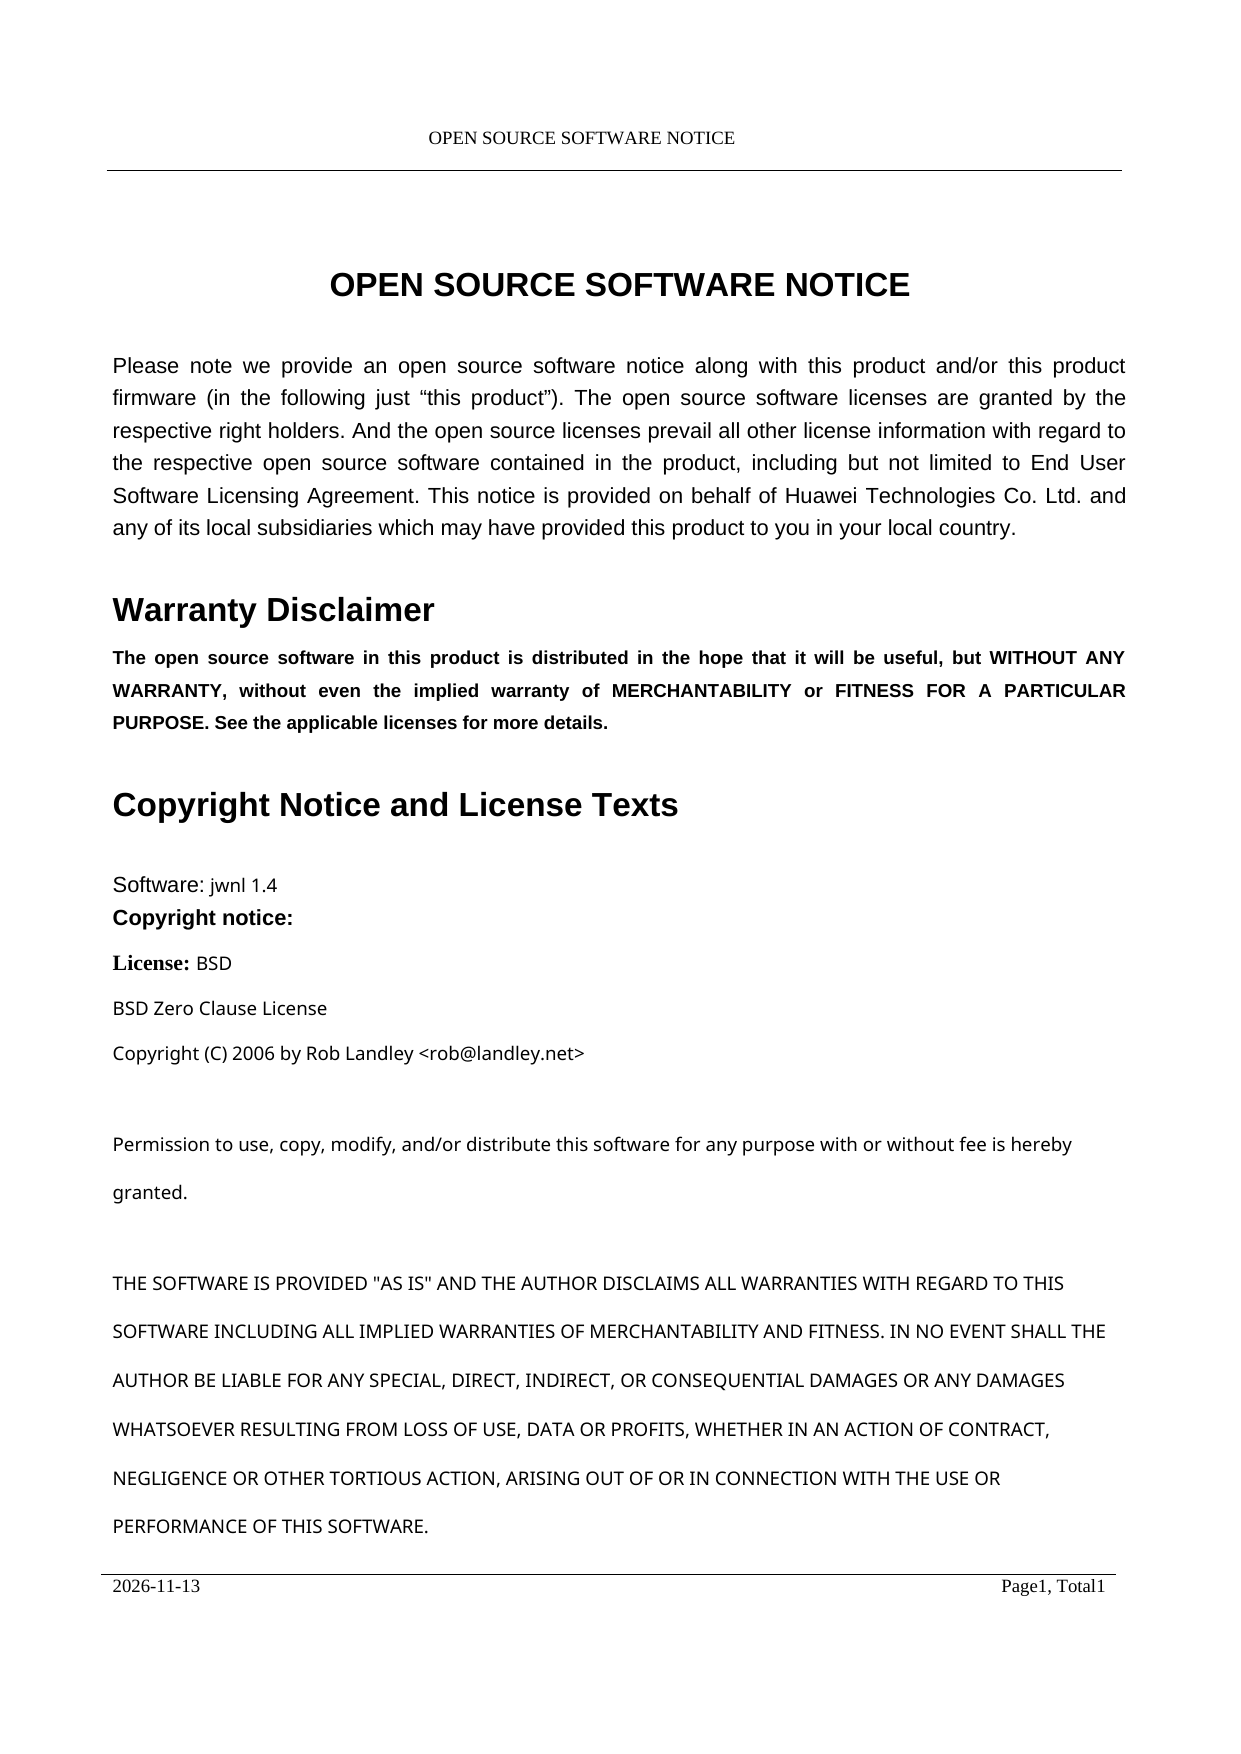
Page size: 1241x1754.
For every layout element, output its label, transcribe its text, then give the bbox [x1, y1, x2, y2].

text Copyright Notice and License Texts [112, 771, 1128, 836]
text Software: jwnl 1.4 [112, 869, 1128, 901]
text Copyright (C) 2006 by Rob Landley <rob@landley.net> [112, 1037, 1128, 1070]
text License: BSD [112, 947, 1128, 979]
text Permission to use, copy, modify, and/or distribute this software for any purpose with or without fee is hereby granted. [112, 1127, 1128, 1209]
text The open source software in this product is distributed in the hope that it will be useful, but WITHOUT ANY WARRANTY, without even the implied warranty of MERCHANTABILITY or FITNESS FOR A PARTICULAR PURPOSE. See the applicable licenses for more details. [112, 641, 1128, 739]
text Copyright notice: [112, 901, 1128, 934]
text BSD Zero Clause License [112, 992, 1128, 1024]
text Please note we provide an open source software notice along with this product and/or this product firmware (in the following just “this product”). The open source software licenses are granted by the respective right holders. And the open source licenses prevail all other license information with regard to the respective open source software contained in the product, including but not limited to End User Software Licensing Agreement. This notice is provided on behalf of Huawei Technologies Co. Ltd. and any of its local subsidiaries which may have provided this product to you in your local country. [112, 349, 1128, 544]
text Warranty Disclaimer [112, 576, 1128, 641]
text THE SOFTWARE IS PROVIDED "AS IS" AND THE AUTHOR DISCLAIMS ALL WARRANTIES WITH REGARD TO THIS SOFTWARE INCLUDING ALL IMPLIED WARRANTIES OF MERCHANTABILITY AND FITNESS. IN NO EVENT SHALL THE AUTHOR BE LIABLE FOR ANY SPECIAL, DIRECT, INDIRECT, OR CONSEQUENTIAL DAMAGES OR ANY DAMAGES WHATSOEVER RESULTING FROM LOSS OF USE, DATA OR PROFITS, WHETHER IN AN ACTION OF CONTRACT, NEGLIGENCE OR OTHER TORTIOUS ACTION, ARISING OUT OF OR IN CONNECTION WITH THE USE OR PERFORMANCE OF THIS SOFTWARE. [112, 1267, 1128, 1543]
text OPEN SOURCE SOFTWARE NOTICE [112, 251, 1128, 316]
